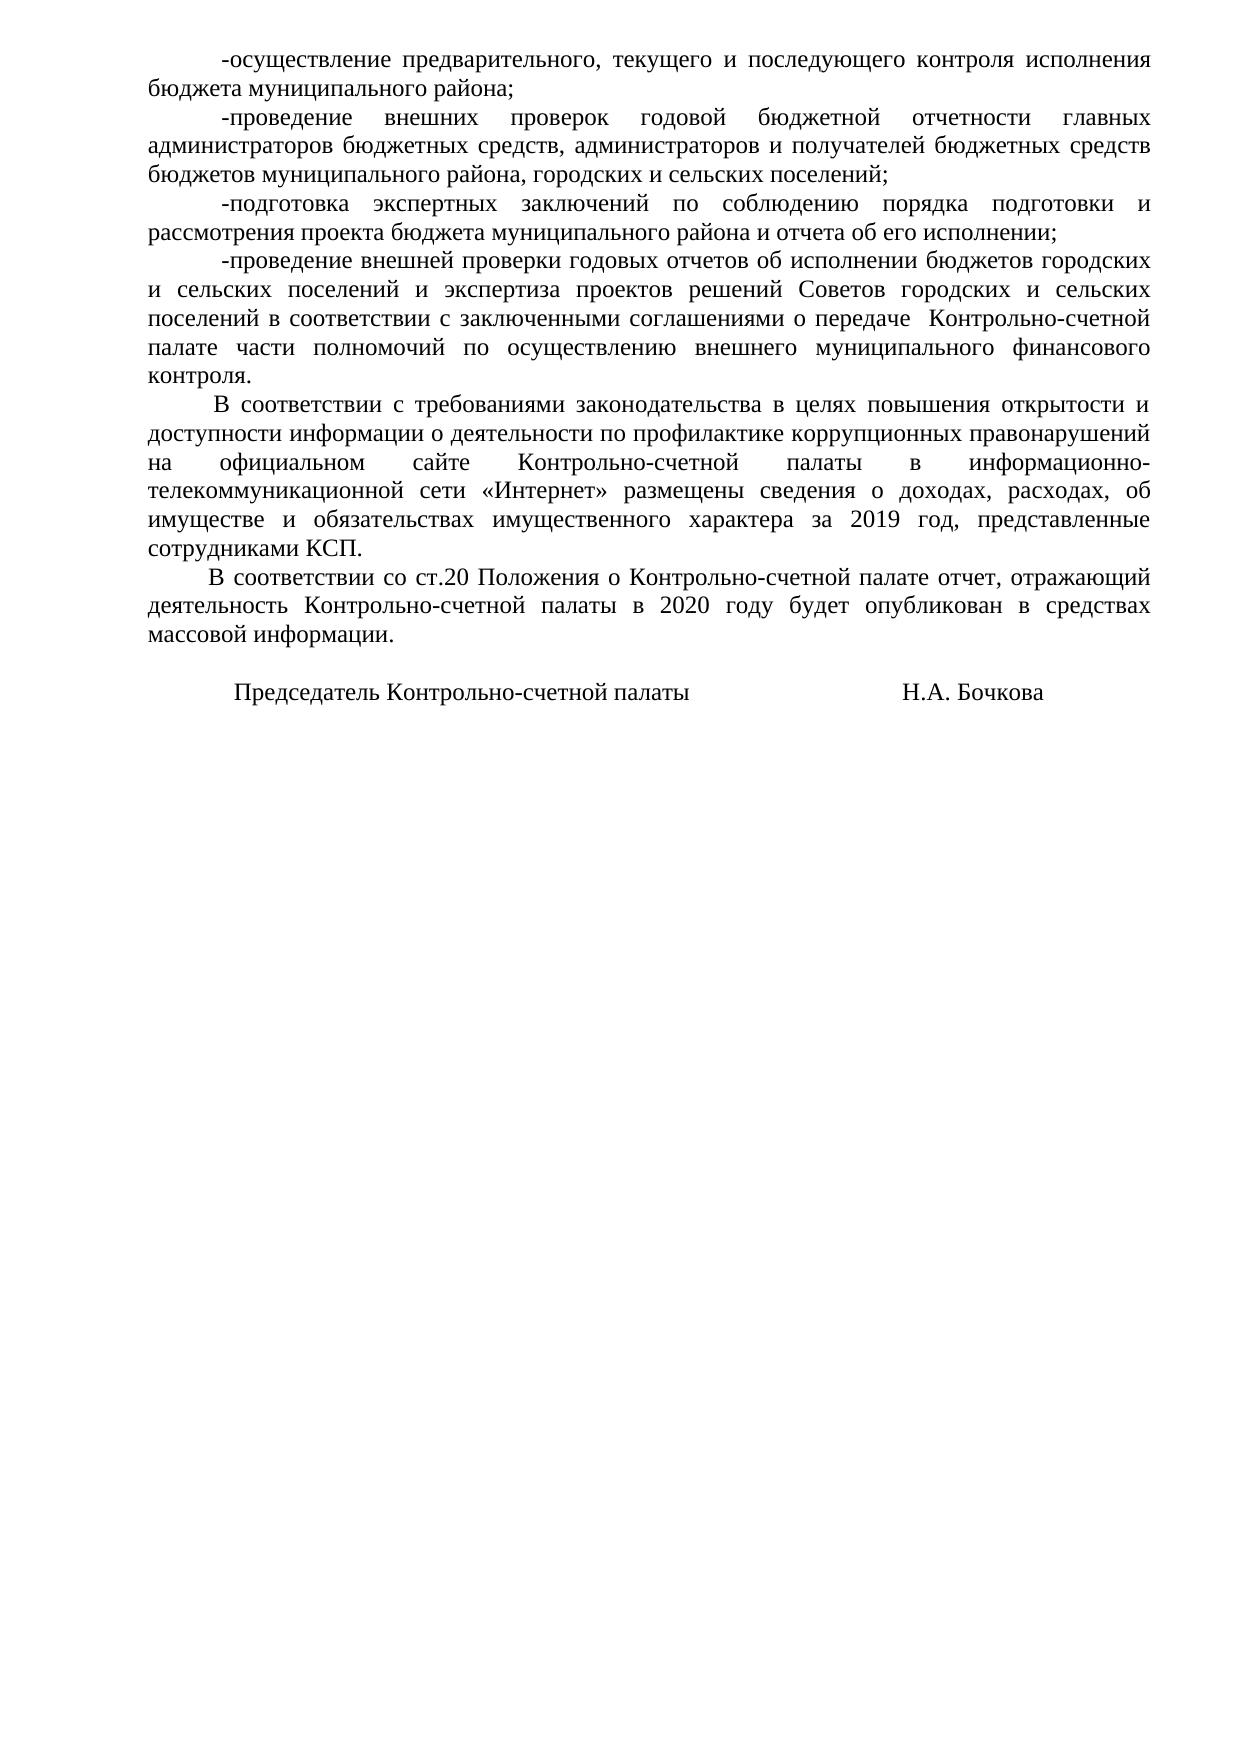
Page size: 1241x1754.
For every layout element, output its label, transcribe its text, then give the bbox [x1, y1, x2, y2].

text -проведение внешних проверок годовой бюджетной отчетности главных администраторов бюджетных средств, администраторов и получателей бюджетных средств бюджетов муниципального района, городских и сельских поселений; [148, 102, 1152, 188]
text -осуществление предварительного, текущего и последующего контроля исполнения бюджета муниципального района; [148, 44, 1152, 102]
text -проведение внешней проверки годовых отчетов об исполнении бюджетов городских и сельских поселений и экспертиза проектов решений Советов городских и сельских поселений в соответствии с заключенными соглашениями о передаче Контрольно-счетной палате части полномочий по осуществлению внешнего муниципального финансового контроля. [148, 246, 1152, 389]
text Председатель Контрольно-счетной палаты Н.А. Бочкова [148, 677, 1152, 706]
text -подготовка экспертных заключений по соблюдению порядка подготовки и рассмотрения проекта бюджета муниципального района и отчета об его исполнении; [148, 188, 1152, 246]
text В соответствии со ст.20 Положения о Контрольно-счетной палате отчет, отражающий деятельность Контрольно-счетной палаты в 2020 году будет опубликован в средствах массовой информации. [148, 562, 1152, 648]
text В соответствии с требованиями законодательства в целях повышения открытости и доступности информации о деятельности по профилактике коррупционных правонарушений на официальном сайте Контрольно-счетной палаты в информационно-телекоммуникационной сети «Интернет» размещены сведения о доходах, расходах, об имуществе и обязательствах имущественного характера за 2019 год, представленные сотрудниками КСП. [148, 389, 1152, 562]
